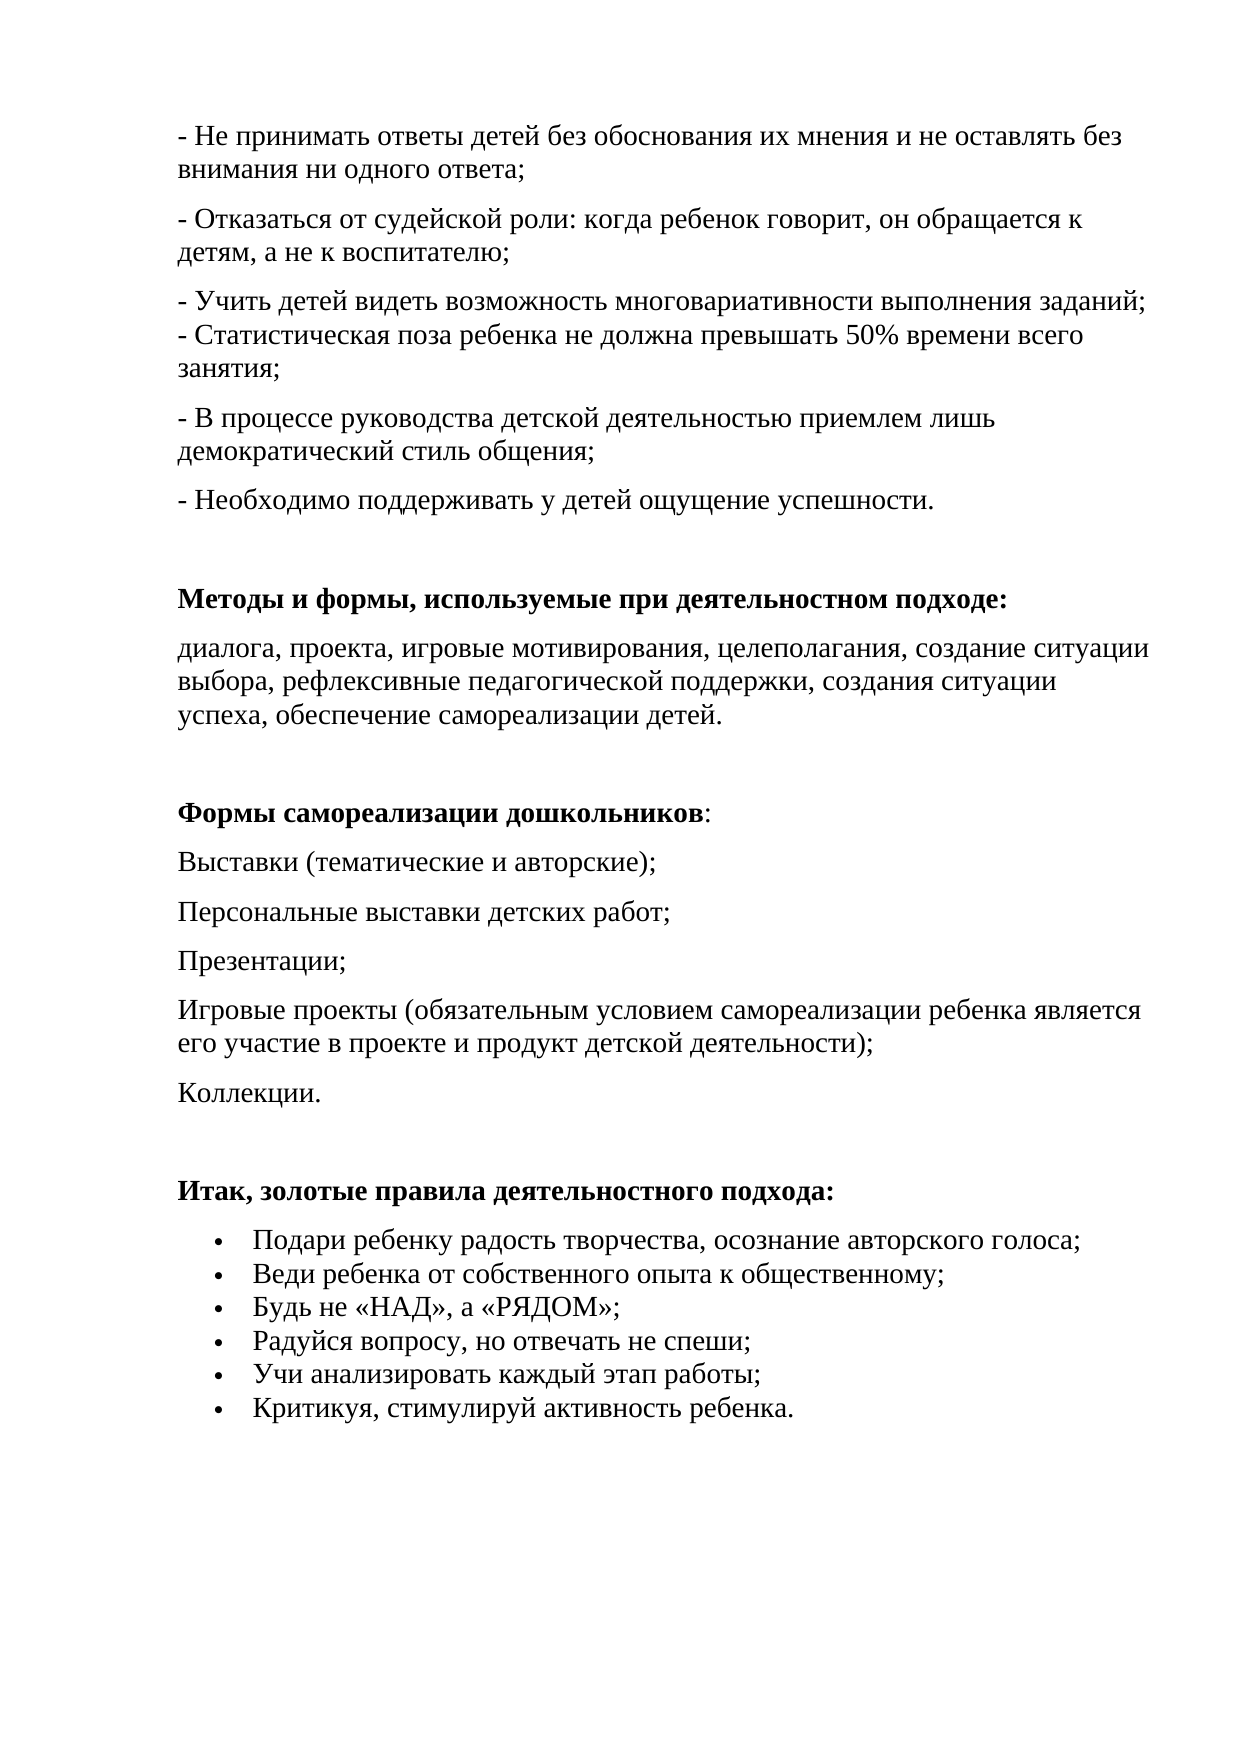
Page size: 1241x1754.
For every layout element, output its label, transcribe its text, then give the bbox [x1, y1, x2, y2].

text Формы самореализации дошкольников: [177, 795, 1152, 829]
text Итак, золотые правила деятельностного подхода: [177, 1173, 1152, 1207]
list Будь не «НАД», а «РЯДОМ»; [215, 1289, 1152, 1323]
text диалога, проекта, игровые мотивирования, целеполагания, создание ситуации выбора, рефлексивные педагогической поддержки, создания ситуации успеха, обеспечение самореализации детей. [177, 630, 1152, 731]
list Критикуя, стимулируй активность ребенка. [215, 1390, 1152, 1423]
list Радуйся вопросу, но отвечать не спеши; [215, 1323, 1152, 1356]
text - Необходимо поддерживать у детей ощущение успешности. [177, 482, 1152, 516]
text Презентации; [177, 943, 1152, 976]
text - В процессе руководства детской деятельностью приемлем лишь демократический стиль общения; [177, 400, 1152, 467]
text - Учить детей видеть возможность многовариативности выполнения заданий; - Статистическая поза ребенка не должна превышать 50% времени всего занятия; [177, 283, 1152, 384]
text Коллекции. [177, 1075, 1152, 1108]
text Выставки (тематические и авторские); [177, 844, 1152, 878]
text Методы и формы, используемые при деятельностном подходе: [177, 581, 1152, 614]
list Подари ребенку радость творчества, осознание авторского голоса; [215, 1222, 1152, 1256]
text Персональные выставки детских работ; [177, 894, 1152, 927]
list Учи анализировать каждый этап работы; [215, 1356, 1152, 1390]
text Игровые проекты (обязательным условием самореализации ребенка является его участие в проекте и продукт детской деятельности); [177, 992, 1152, 1059]
text - Не принимать ответы детей без обоснования их мнения и не оставлять без внимания ни одного ответа; [177, 118, 1152, 185]
text - Отказаться от судейской роли: когда ребенок говорит, он обращается к детям, а не к воспитателю; [177, 201, 1152, 268]
list Веди ребенка от собственного опыта к общественному; [215, 1256, 1152, 1289]
